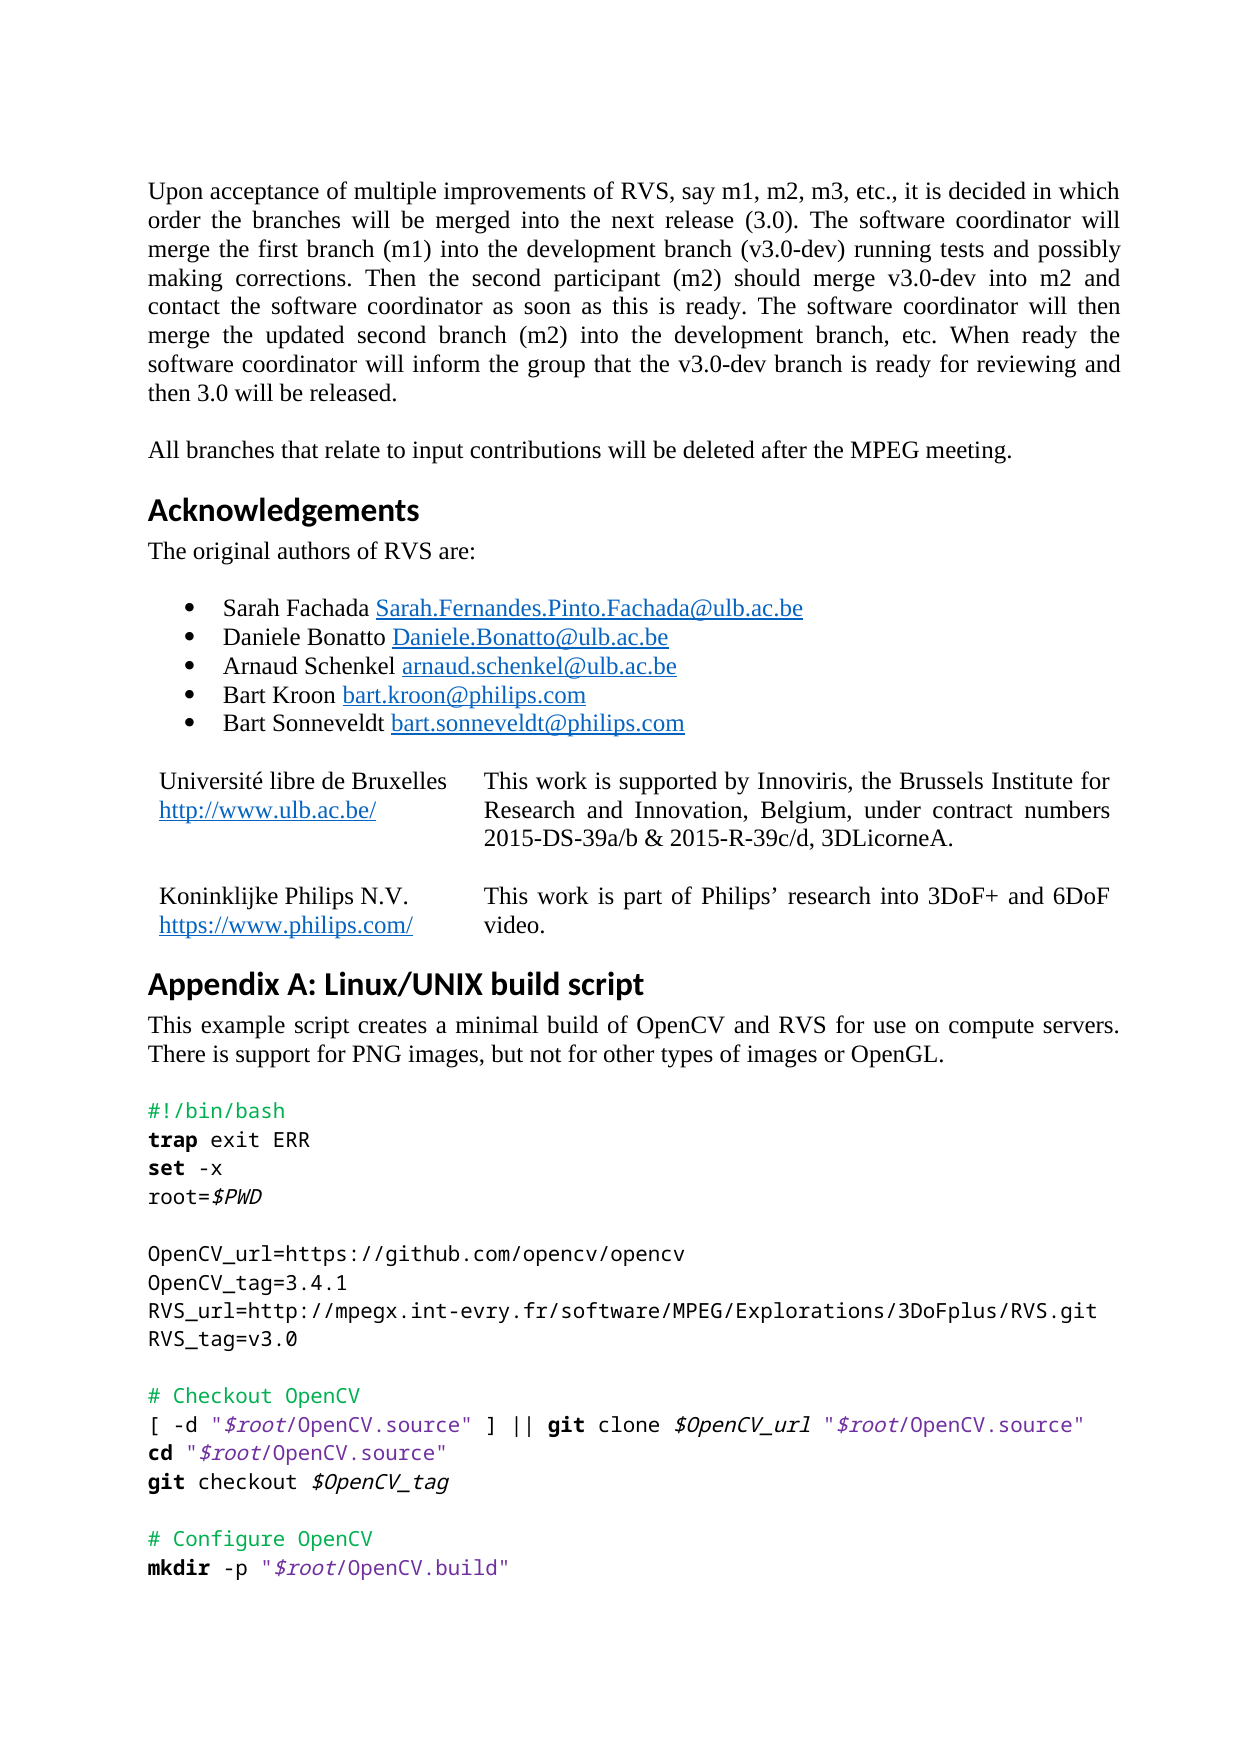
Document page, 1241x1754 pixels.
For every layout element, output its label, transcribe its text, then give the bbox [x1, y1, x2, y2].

text # Checkout OpenCV [148, 1382, 1122, 1410]
text OpenCV_url=https://github.com/opencv/opencv [148, 1239, 1122, 1268]
table_cell Koninklijke Philips N.V. https://www.philips.com/ [148, 881, 472, 938]
table_header This work is supported by Innoviris, the Brussels Institute for Research and Innovation, Belgium, under contract numbers 2015-DS-39a/b & 2015-R-39c/d, 3DLicorneA. [473, 766, 1122, 881]
text Upon acceptance of multiple improvements of RVS, say m1, m2, m3, etc., it is decided in which order the branches will be merged into the next release (3.0). The software coordinator will merge the first branch (m1) into the development branch (v3.0-dev) running tests and possibly making corrections. Then the second participant (m2) should merge v3.0-dev into m2 and contact the software coordinator as soon as this is ready. The software coordinator will then merge the updated second branch (m2) into the development branch, etc. When ready the software coordinator will inform the group that the v3.0-dev branch is ready for reviewing and then 3.0 will be released. [148, 176, 1122, 406]
text OpenCV_tag=3.4.1 [148, 1268, 1122, 1296]
text trap exit ERR [148, 1125, 1122, 1153]
text # Configure OpenCV [148, 1524, 1122, 1553]
subtitle Appendix A: Linux/UNIX build script [148, 963, 1122, 1004]
text [ -d "$root/OpenCV.source" ] || git clone $OpenCV_url "$root/OpenCV.source" [148, 1410, 1122, 1438]
text root=$PWD [148, 1182, 1122, 1210]
text set -x [148, 1153, 1122, 1182]
list Arnaud Schenkel arnaud.schenkel@ulb.ac.be [185, 651, 1122, 680]
table_header Université libre de Bruxelles http://www.ulb.ac.be/ [148, 766, 472, 881]
text cd "$root/OpenCV.source" [148, 1438, 1122, 1467]
table_cell This work is part of Philips’ research into 3DoF+ and 6DoF video. [473, 881, 1122, 938]
text RVS_tag=v3.0 [148, 1324, 1122, 1353]
text #!/bin/bash [148, 1097, 1122, 1125]
list Bart Sonneveldt bart.sonneveldt@philips.com [185, 708, 1122, 737]
text All branches that relate to input contributions will be deleted after the MPEG meeting. [148, 435, 1122, 464]
subtitle Acknowledgements [148, 489, 1122, 530]
text RVS_url=http://mpegx.int-evry.fr/software/MPEG/Explorations/3DoFplus/RVS.git [148, 1296, 1122, 1324]
list Bart Kroon bart.kroon@philips.com [185, 680, 1122, 708]
text This example script creates a minimal build of OpenCV and RVS for use on compute servers. There is support for PNG images, but not for other types of images or OpenGL. [148, 1010, 1122, 1068]
text mkdir -p "$root/OpenCV.build" [148, 1553, 1122, 1581]
text git checkout $OpenCV_tag [148, 1467, 1122, 1495]
list Daniele Bonatto Daniele.Bonatto@ulb.ac.be [185, 622, 1122, 651]
list Sarah Fachada Sarah.Fernandes.Pinto.Fachada@ulb.ac.be [185, 593, 1122, 622]
text The original authors of RVS are: [148, 536, 1122, 565]
